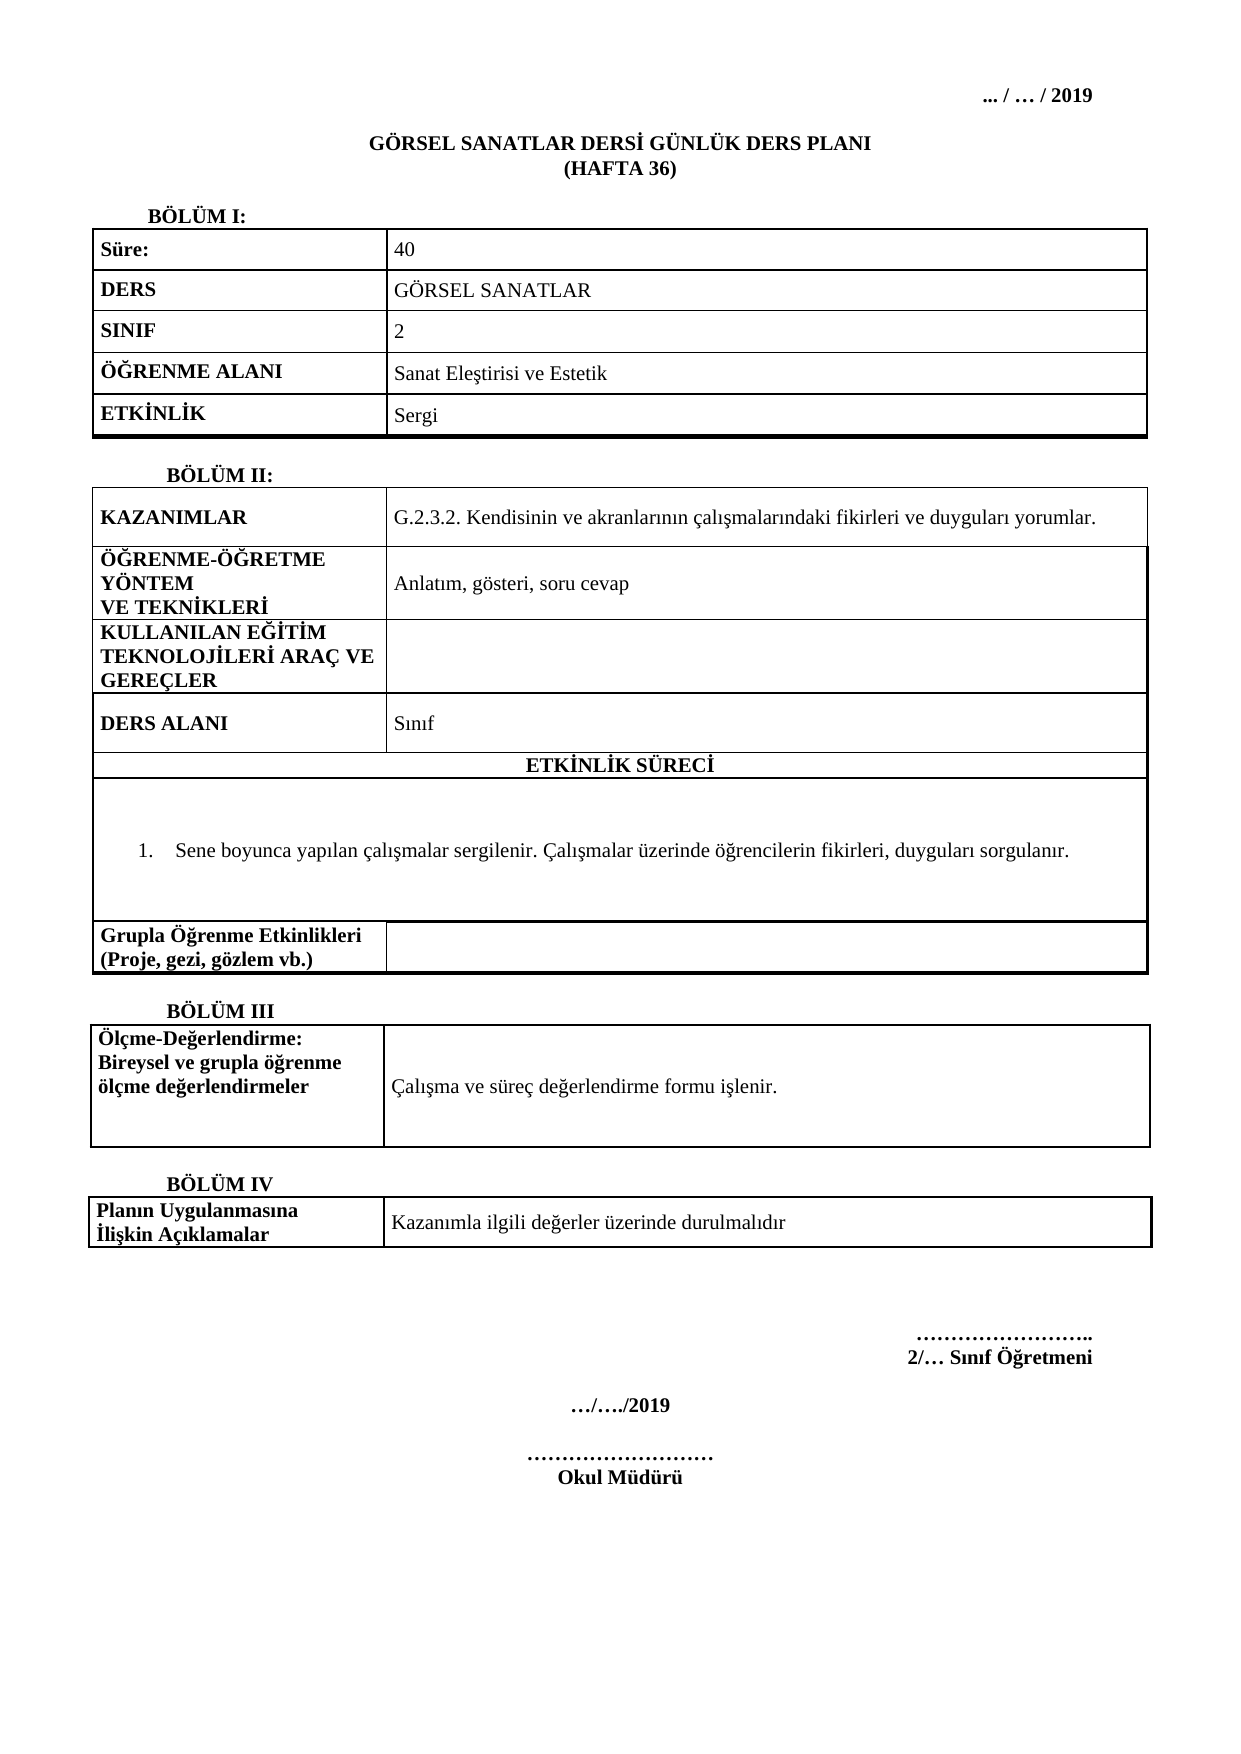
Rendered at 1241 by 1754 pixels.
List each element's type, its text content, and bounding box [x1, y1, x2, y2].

table_cell DERS [94, 271, 386, 310]
text ... / … / 2019 [148, 83, 1093, 107]
table_cell Sınıf [387, 694, 1146, 752]
table_cell ÖĞRENME ALANI [94, 353, 386, 393]
text …/…./2019 [148, 1393, 1093, 1417]
subtitle BÖLÜM IV [148, 1172, 1093, 1196]
table_cell SINIF [94, 311, 386, 352]
table_cell Grupla Öğrenme Etkinlikleri (Proje, gezi, gözlem vb.) [94, 922, 386, 971]
text BÖLÜM I: [148, 203, 1093, 228]
text (HAFTA 36) [148, 155, 1093, 179]
text BÖLÜM II: [148, 463, 1093, 487]
table_header Kazanımla ilgili değerler üzerinde durulmalıdır [385, 1198, 1150, 1246]
table_cell Sanat Eleştirisi ve Estetik [388, 353, 1146, 393]
table_cell ÖĞRENME-ÖĞRETME YÖNTEM VE TEKNİKLERİ [93, 547, 386, 619]
table_cell KULLANILAN EĞİTİM TEKNOLOJİLERİ ARAÇ VE GEREÇLER [93, 620, 386, 692]
text Okul Müdürü [148, 1465, 1093, 1489]
table_header 40 [388, 230, 1146, 269]
text ……………………… [148, 1441, 1093, 1465]
table_header G.2.3.2. Kendisinin ve akranlarının çalışmalarındaki fikirleri ve duyguları yorumlar. [387, 488, 1147, 546]
table_header Ölçme-Değerlendirme: Bireysel ve grupla öğrenme ölçme değerlendirmeler [92, 1026, 383, 1146]
table_cell ETKİNLİK SÜRECİ [94, 753, 1146, 777]
table_cell ETKİNLİK [94, 395, 386, 434]
table_cell [387, 620, 1146, 692]
table_header Çalışma ve süreç değerlendirme formu işlenir. [385, 1026, 1149, 1146]
text …………………….. [148, 1321, 1093, 1344]
table_cell Anlatım, gösteri, soru cevap [387, 547, 1146, 619]
subtitle BÖLÜM III [148, 999, 1093, 1023]
table_cell [387, 923, 1146, 971]
table_cell 2 [388, 311, 1146, 352]
table_cell Sene boyunca yapılan çalışmalar sergilenir. Çalışmalar üzerinde öğrencilerin fikirleri, duyguları sorgulanır. [94, 779, 1146, 920]
text 2/… Sınıf Öğretmeni [148, 1344, 1093, 1369]
table_cell GÖRSEL SANATLAR [388, 271, 1146, 310]
table_header KAZANIMLAR [93, 488, 386, 546]
table_header Planın Uygulanmasına İlişkin Açıklamalar [90, 1198, 383, 1246]
table_cell DERS ALANI [94, 694, 386, 752]
table_header Süre: [94, 230, 386, 269]
table_cell Sergi [388, 395, 1146, 434]
text GÖRSEL SANATLAR DERSİ GÜNLÜK DERS PLANI [148, 131, 1093, 155]
